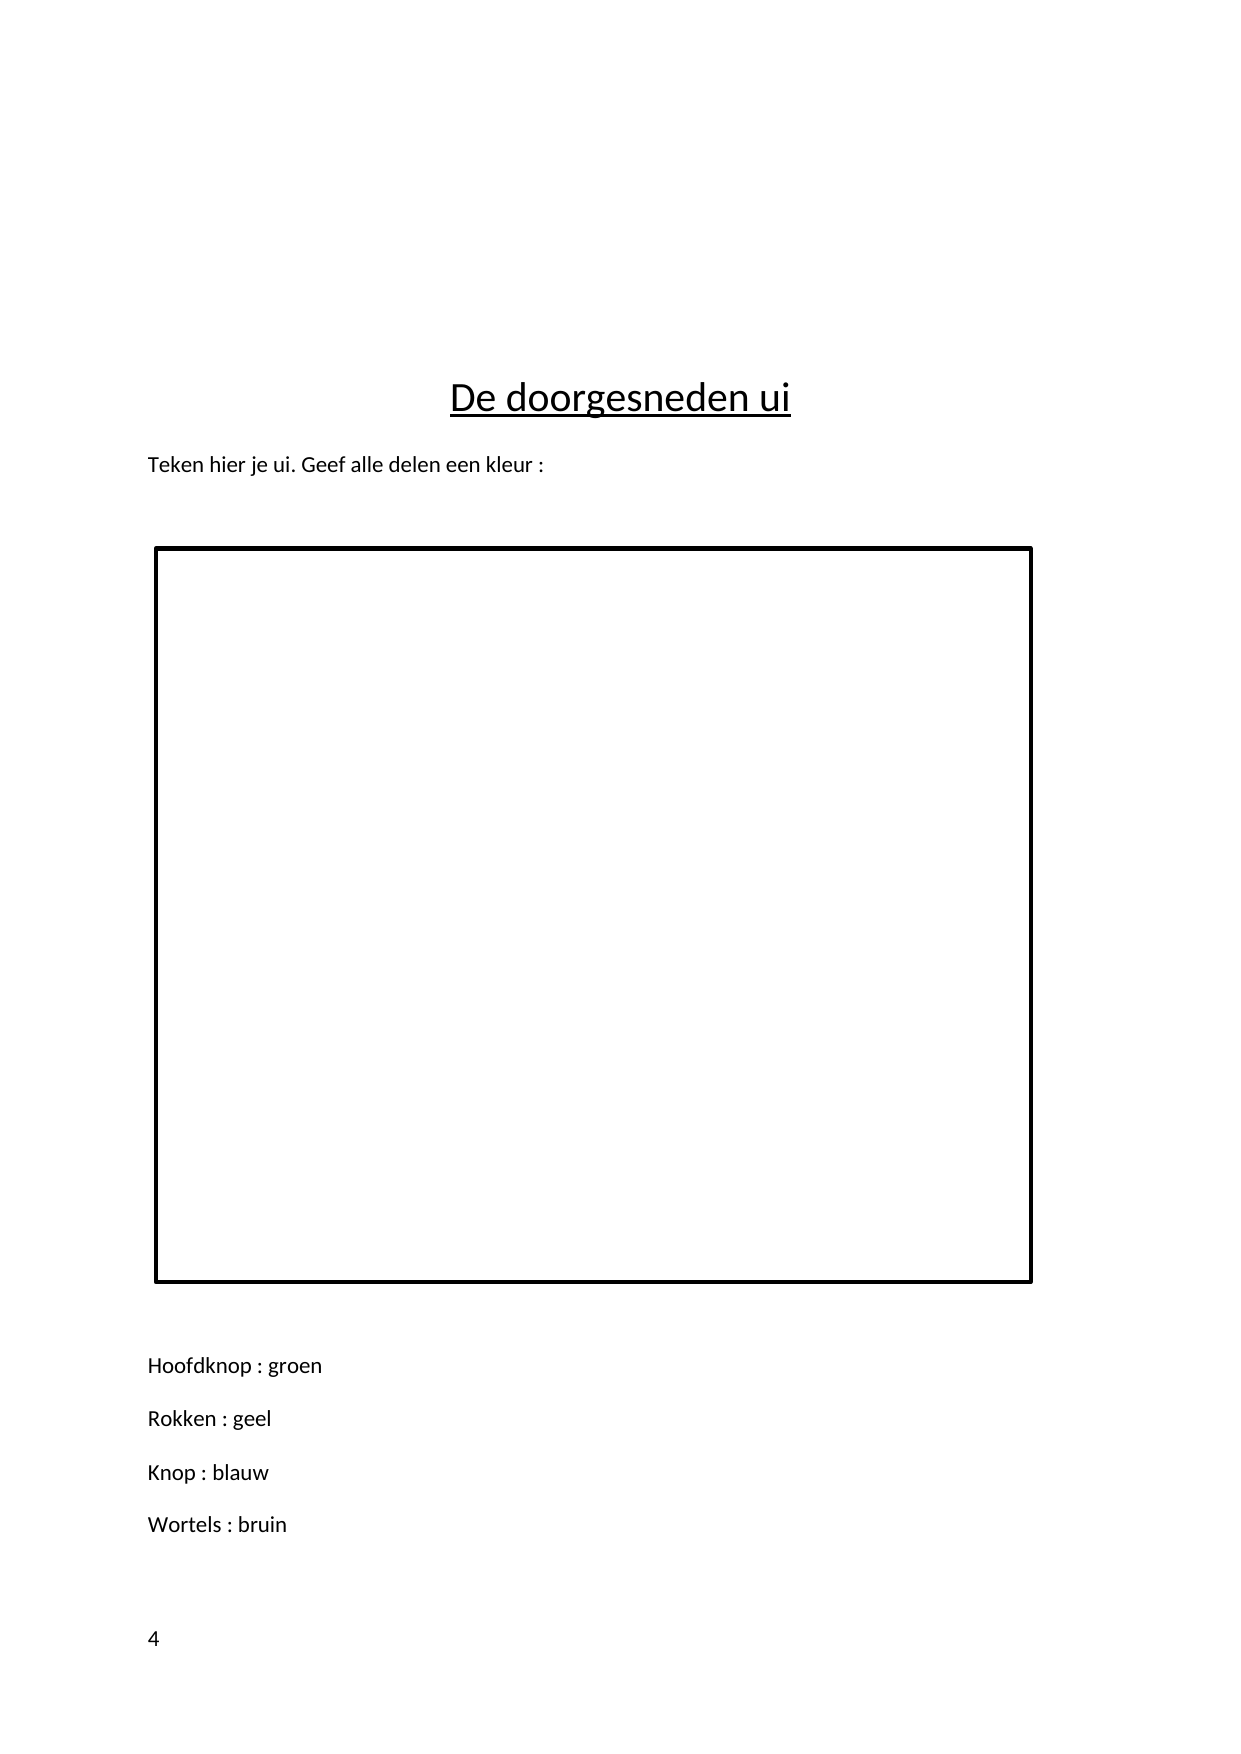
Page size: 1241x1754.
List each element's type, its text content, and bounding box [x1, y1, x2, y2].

text Teken hier je ui. Geef alle delen een kleur : [148, 450, 1093, 478]
text De doorgesneden ui [148, 371, 1093, 422]
text Wortels : bruin [148, 1511, 1093, 1539]
text Hoofdknop : groen [148, 1352, 1093, 1379]
text Knop : blauw [148, 1458, 1093, 1486]
text Rokken : geel [148, 1404, 1093, 1433]
